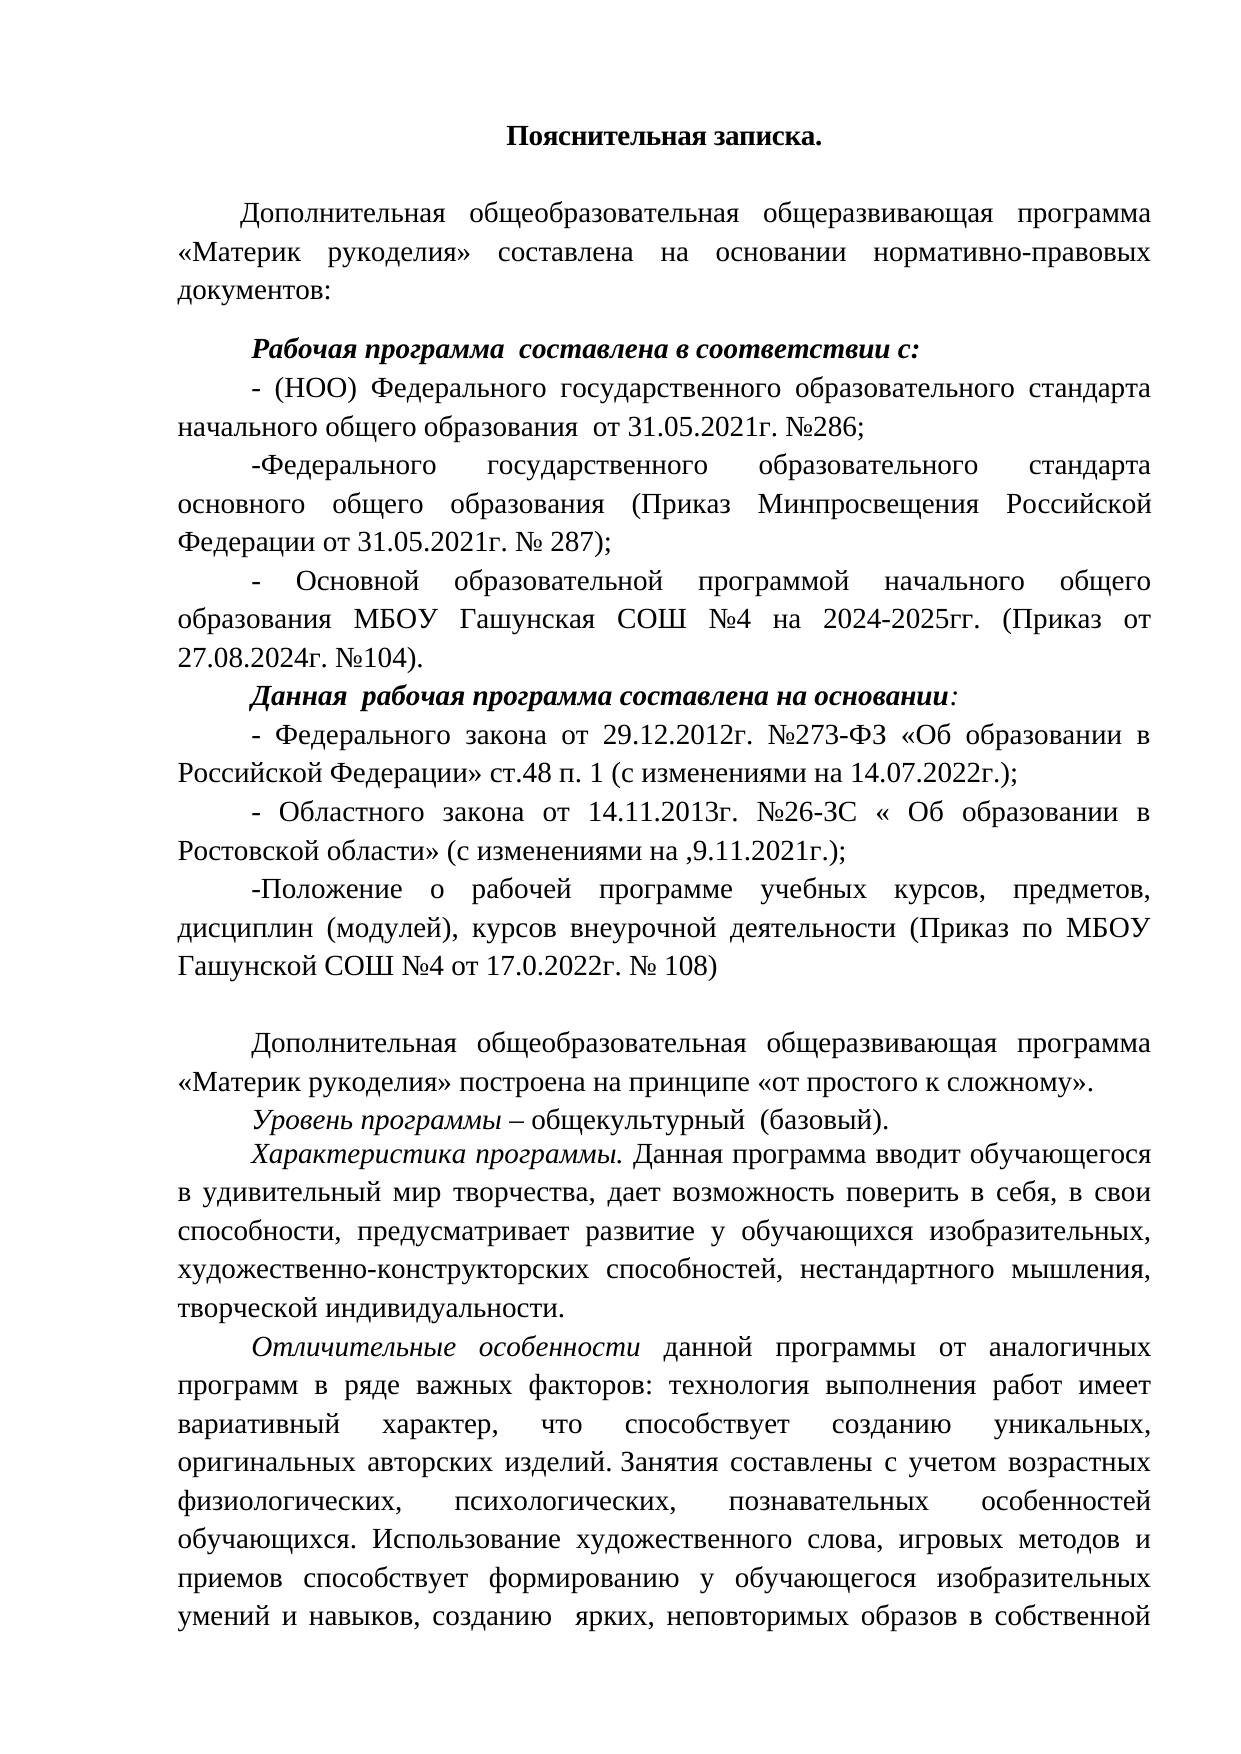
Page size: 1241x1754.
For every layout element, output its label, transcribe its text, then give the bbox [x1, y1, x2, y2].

text Характеристика программы. Данная программа вводит обучающегося в удивительный мир творчества, дает возможность поверить в себя, в свои способности, предусматривает развитие у обучающихся изобразительных, художественно-конструкторских способностей, нестандартного мышления, творческой индивидуальности. [177, 1136, 1152, 1324]
text Пояснительная записка. [177, 118, 1152, 152]
text - (НОО) Федерального государственного образовательного стандарта начального общего образования от 31.05.2021г. №286; [177, 370, 1152, 442]
text Дополнительная общеобразовательная общеразвивающая программа «Материк рукоделия» построена на принципе «от простого к сложному». [177, 1025, 1152, 1097]
text Уровень программы – общекультурный (базовый). [177, 1102, 1152, 1136]
text Данная рабочая программа составлена на основании: [177, 678, 1152, 712]
text - Основной образовательной программой начального общего образования МБОУ Гашунская СОШ №4 на 2024-2025гг. (Приказ от 27.08.2024г. №104). [177, 563, 1152, 673]
text Дополнительная общеобразовательная общеразвивающая программа «Материк рукоделия» составлена на основании нормативно-правовых документов: [177, 195, 1152, 306]
text Рабочая программа составлена в соответствии с: [177, 332, 1152, 365]
text - Областного закона от 14.11.2013г. №26-ЗС « Об образовании в Ростовской области» (с изменениями на ,9.11.2021г.); [177, 794, 1152, 866]
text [177, 1329, 1152, 1632]
text - Федерального закона от 29.12.2012г. №273-ФЗ «Об образовании в Российской Федерации» ст.48 п. 1 (с изменениями на 14.07.2022г.); [177, 717, 1152, 789]
text -Федерального государственного образовательного стандарта основного общего образования (Приказ Минпросвещения Роccийской Федерации от 31.05.2021г. № 287); [177, 447, 1152, 558]
text -Положение о рабочей программе учебных курсов, предметов, дисциплин (модулей), курсов внеурочной деятельности (Приказ по МБОУ Гашунской СОШ №4 от 17.0.2022г. № 108) [177, 871, 1152, 982]
